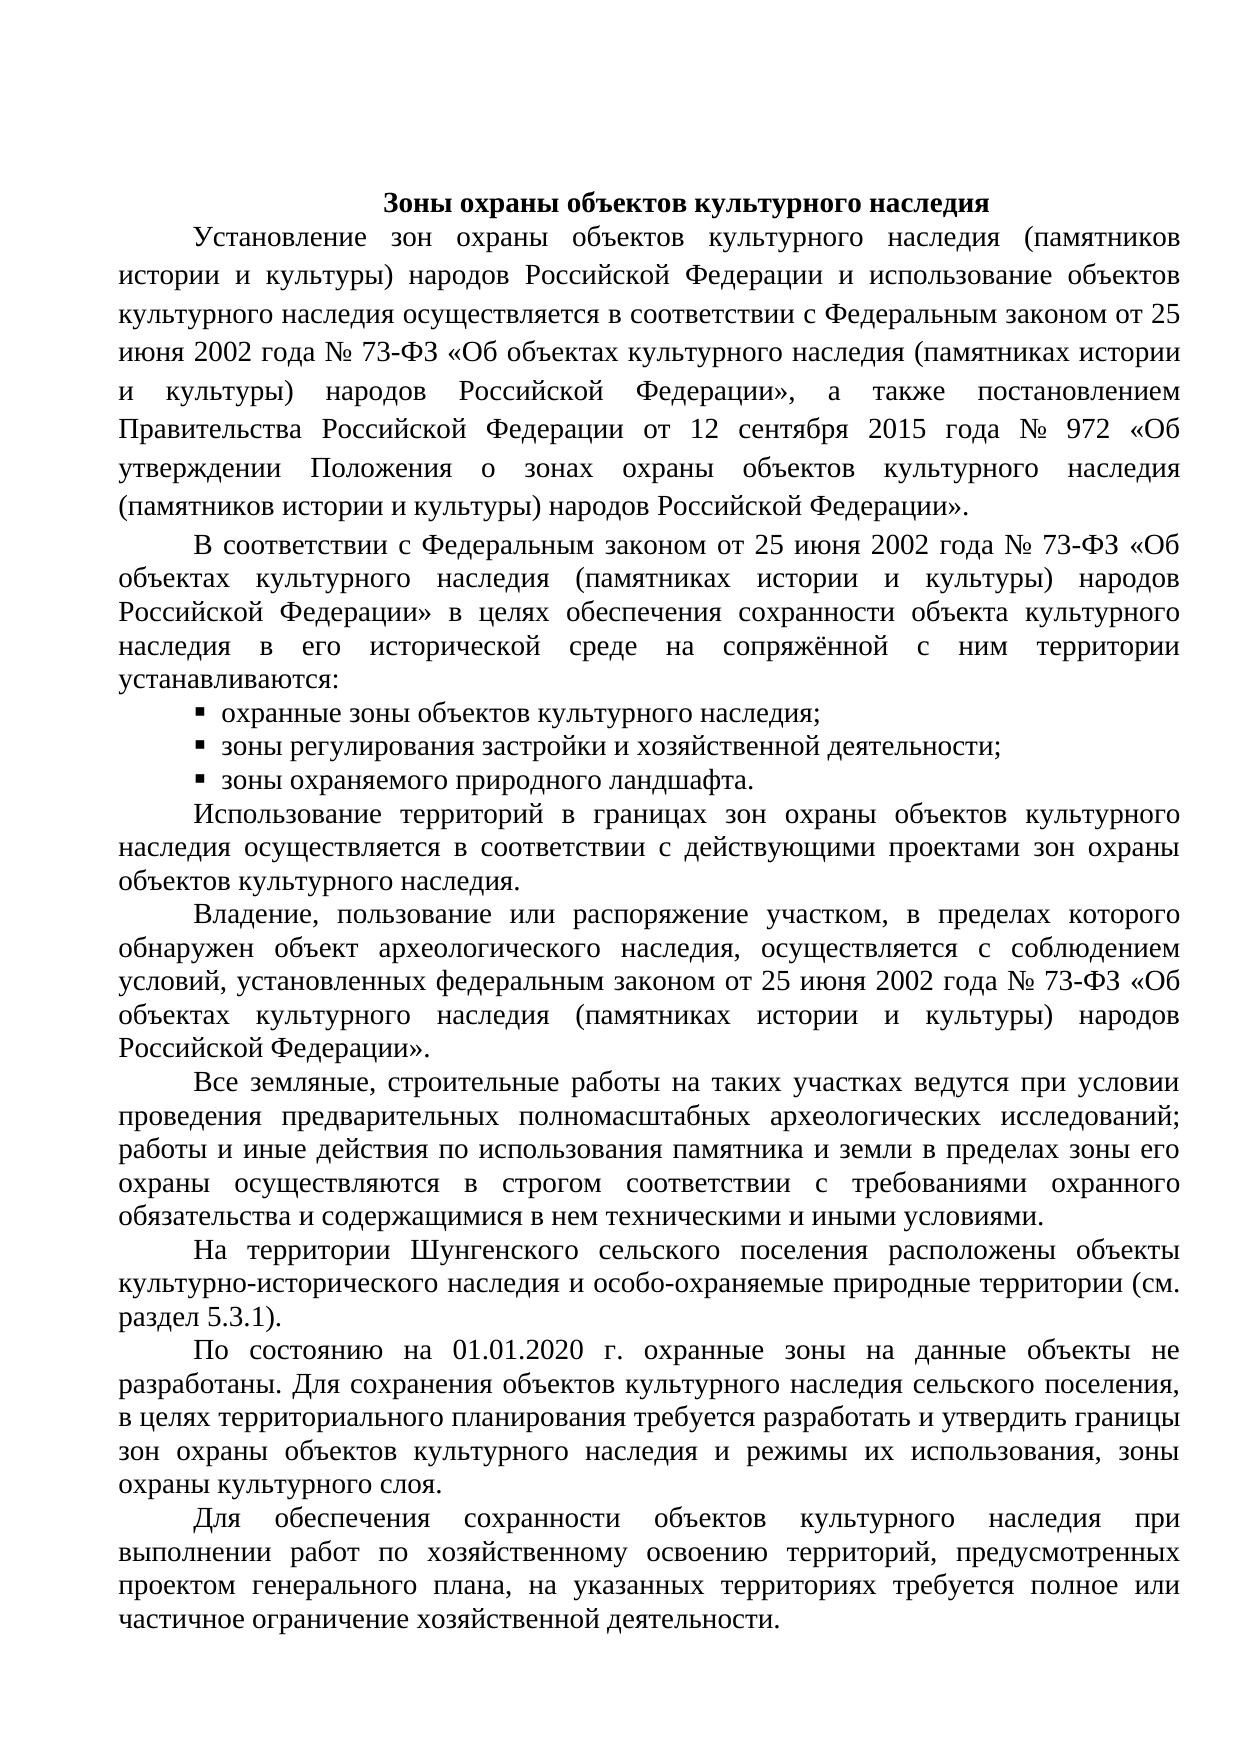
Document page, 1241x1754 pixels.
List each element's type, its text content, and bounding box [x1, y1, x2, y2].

text Установление зон охраны объектов культурного наследия (памятников истории и культуры) народов Российской Федерации и использование объектов культурного наследия осуществляется в соответствии с Федеральным законом от 25 июня 2002 года № 73-ФЗ «Об объектах культурного наследия (памятниках истории и культуры) народов Российской Федерации», а также постановлением Правительства Российской Федерации от 12 сентября 2015 года № 972 «Об утверждении Положения о зонах охраны объектов культурного наследия (памятников истории и культуры) народов Российской Федерации». [118, 219, 1181, 522]
text Владение, пользование или распоряжение участком, в пределах которого обнаружен объект археологического наследия, осуществляется с соблюдением условий, установленных федеральным законом от 25 июня 2002 года № 73-ФЗ «Об объектах культурного наследия (памятниках истории и культуры) народов Российской Федерации». [118, 896, 1181, 1064]
text охранные зоны объектов культурного наследия; [118, 695, 1181, 728]
text зоны охраняемого природного ландшафта. [118, 762, 1181, 796]
text Все земляные, строительные работы на таких участках ведутся при условии проведения предварительных полномасштабных археологических исследований; работы и иные действия по использования памятника и земли в пределах зоны его охраны осуществляются в строгом соответствии с требованиями охранного обязательства и содержащимися в нем техническими и иными условиями. [118, 1064, 1181, 1232]
text Использование территорий в границах зон охраны объектов культурного наследия осуществляется в соответствии с действующими проектами зон охраны объектов культурного наследия. [118, 796, 1181, 896]
text зоны регулирования застройки и хозяйственной деятельности; [118, 728, 1181, 762]
text По состоянию на 01.01.2020 г. охранные зоны на данные объекты не разработаны. Для сохранения объектов культурного наследия сельского поселения, в целях территориального планирования требуется разработать и утвердить границы зон охраны объектов культурного наследия и режимы их использования, зоны охраны культурного слоя. [118, 1332, 1181, 1500]
text На территории Шунгенского сельского поселения расположены объекты культурно-исторического наследия и особо-охраняемые природные территории (см. раздел 5.3.1). [118, 1232, 1181, 1332]
text Для обеспечения сохранности объектов культурного наследия при выполнении работ по хозяйственному освоению территорий, предусмотренных проектом генерального плана, на указанных территориях требуется полное или частичное ограничение хозяйственной деятельности. [118, 1500, 1181, 1634]
text Зоны охраны объектов культурного наследия [118, 185, 1181, 219]
text В соответствии с Федеральным законом от 25 июня 2002 года № 73-ФЗ «Об объектах культурного наследия (памятниках истории и культуры) народов Российской Федерации» в целях обеспечения сохранности объекта культурного наследия в его исторической среде на сопряжённой с ним территории устанавливаются: [118, 527, 1181, 695]
